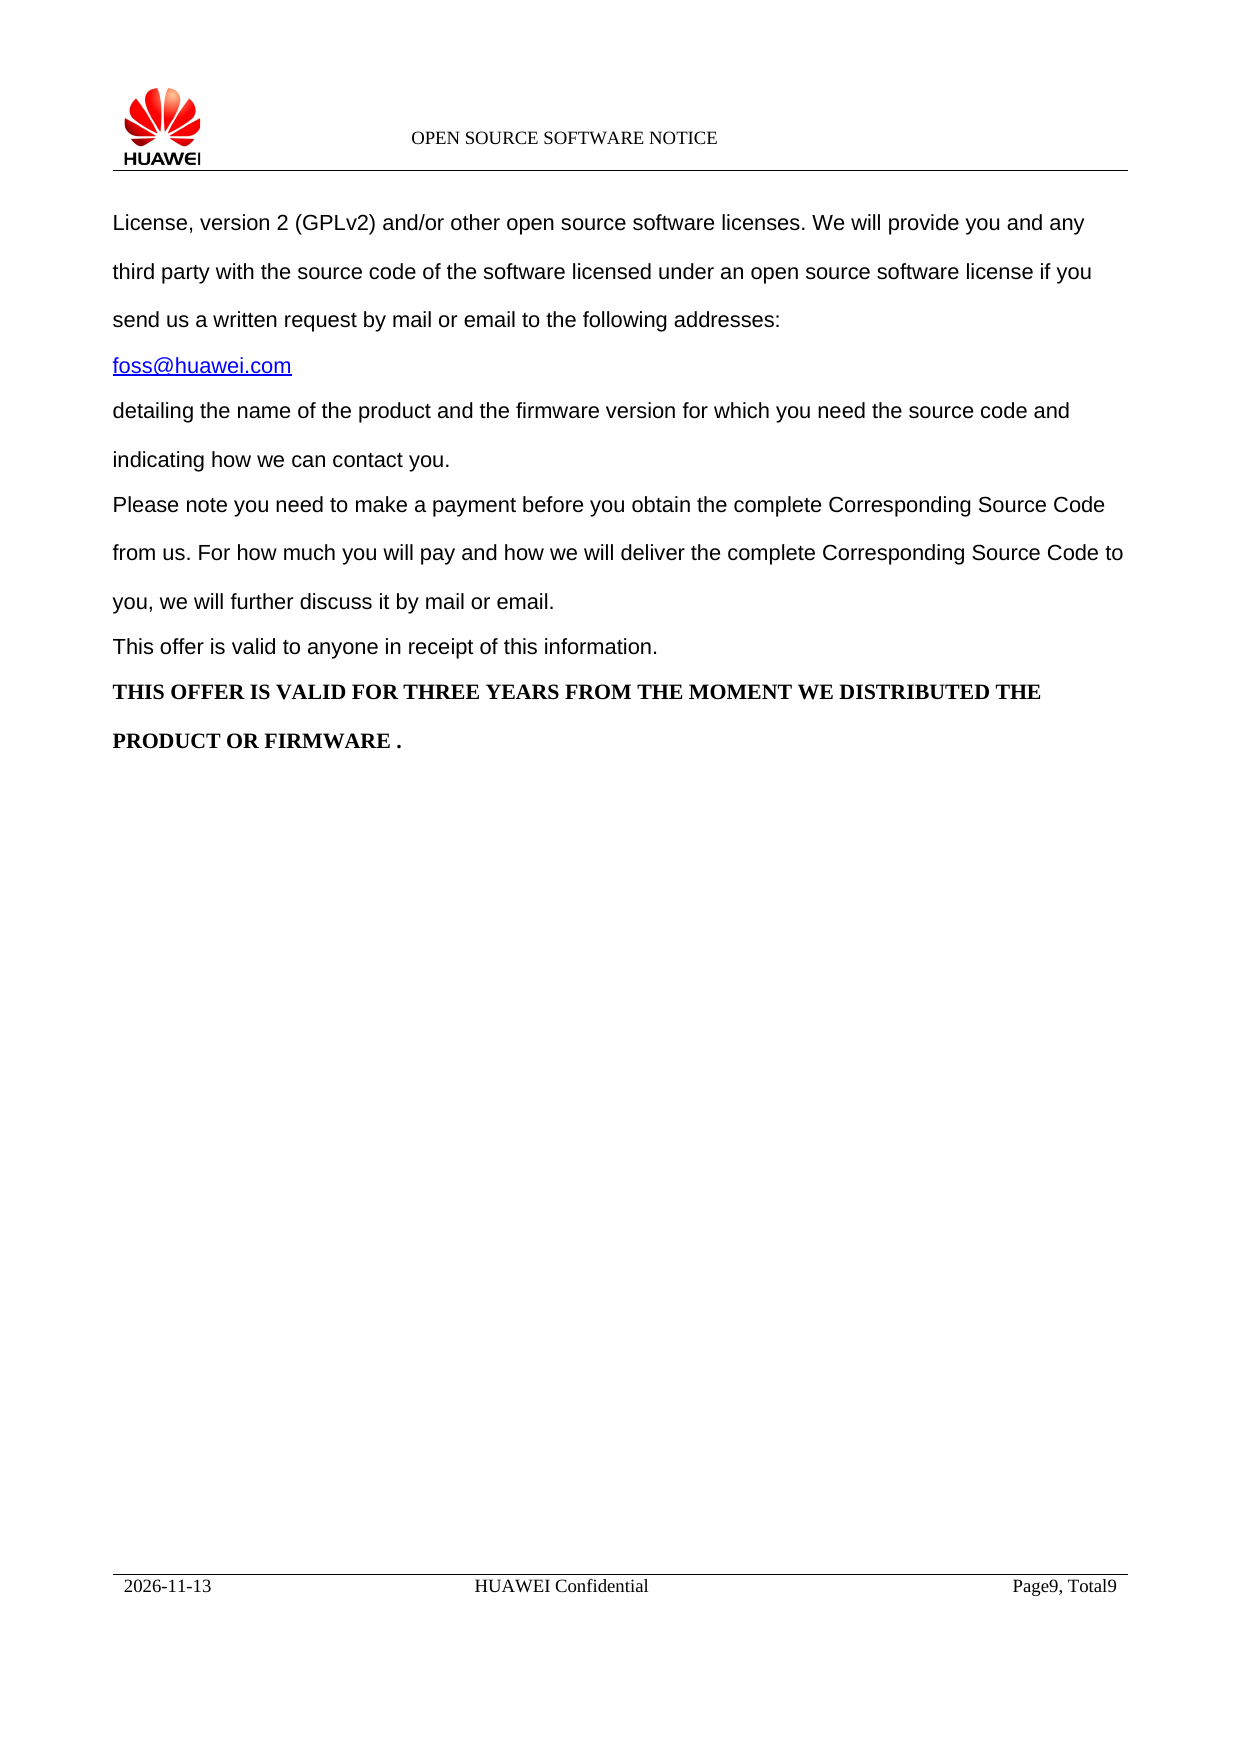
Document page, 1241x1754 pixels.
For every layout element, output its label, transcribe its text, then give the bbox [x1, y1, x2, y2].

text Please note you need to make a payment before you obtain the complete Corresponding Source Code from us. For how much you will pay and how we will deliver the complete Corresponding Source Code to you, we will further discuss it by mail or email. [112, 488, 1128, 618]
text foss@huawei.com [112, 349, 1128, 381]
picture [124, 88, 201, 165]
text This offer is valid to anyone in receipt of this information. [112, 631, 1128, 663]
text detailing the name of the product and the firmware version for which you need the source code and indicating how we can contact you. [112, 394, 1128, 475]
text This offer is valid for three years from the moment we distributed the product or firmware . [112, 676, 1128, 757]
